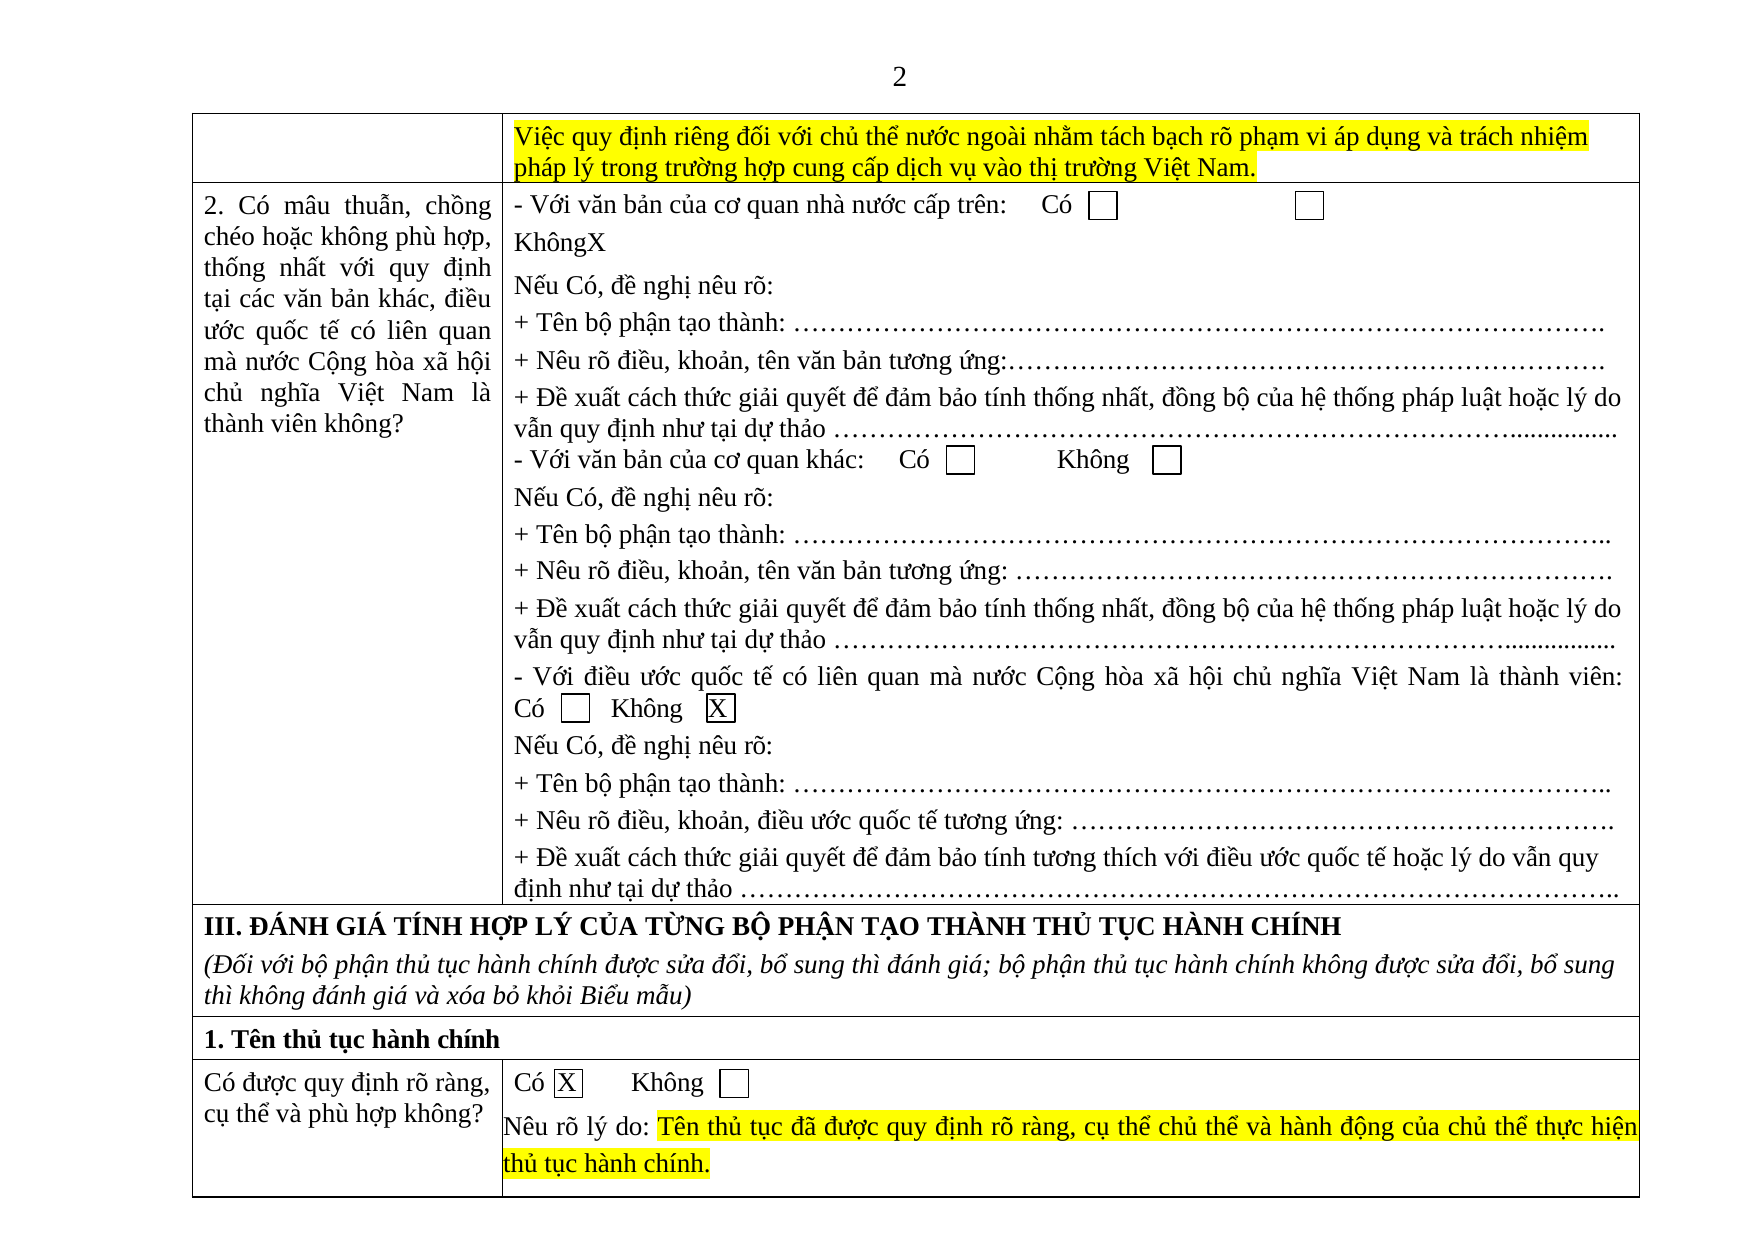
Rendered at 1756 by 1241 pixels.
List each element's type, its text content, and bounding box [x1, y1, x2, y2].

table_cell - Với văn bản của cơ quan nhà nước cấp trên: Có KhôngX Nếu Có, đề nghị nêu rõ: + Tên bộ phận tạo thành: ………………………………………………………………………………. + Nêu rõ điều, khoản, tên văn bản tương ứng:…………………………………………………………. + Đề xuất cách thức giải quyết để đảm bảo tính thống nhất, đồng bộ của hệ thống pháp luật hoặc lý do vẫn quy định như tại dự thảo …………………………………………………………………................ Với văn bản của cơ quan khác: Có Không Nếu Có, đề nghị nêu rõ: + Tên bộ phận tạo thành: ……………………………………………………………………………….. + Nêu rõ điều, khoản, tên văn bản tương ứng: …………………………………………………………. + Đề xuất cách thức giải quyết để đảm bảo tính thống nhất, đồng bộ của hệ thống pháp luật hoặc lý do vẫn quy định như tại dự thảo …………………………………………………………………................. Với điều ước quốc tế có liên quan mà nước Cộng hòa xã hội chủ nghĩa Việt Nam là thành viên: Có Không X Nếu Có, đề nghị nêu rõ: + Tên bộ phận tạo thành: ……………………………………………………………………………….. + Nêu rõ điều, khoản, điều ước quốc tế tương ứng: ……………………………………………………. + Đề xuất cách thức giải quyết để đảm bảo tính tương thích với điều ước quốc tế hoặc lý do vẫn quy định như tại dự thảo …………………………………………………………………………………….. [503, 183, 1639, 903]
table_cell 2. Có mâu thuẫn, chồng chéo hoặc không phù hợp, thống nhất với quy định tại các văn bản khác, điều ước quốc tế có liên quan mà nước Cộng hòa xã hội chủ nghĩa Việt Nam là thành viên không? [193, 183, 502, 903]
table_cell 1. Tên thủ tục hành chính [193, 1017, 1639, 1059]
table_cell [503, 114, 1639, 182]
table_cell Có X Không Nêu rõ lý do: Tên thủ tục đã được quy định rõ ràng, cụ thể chủ thể và hành động của chủ thể thực hiện thủ tục hành chính. [503, 1060, 1639, 1196]
table_cell Có được quy định rõ ràng, cụ thể và phù hợp không? [193, 1060, 502, 1196]
table_cell III. ĐÁNH GIÁ TÍNH HỢP LÝ CỦA TỪNG BỘ PHẬN TẠO THÀNH THỦ TỤC HÀNH CHÍNH (Đối với bộ phận thủ tục hành chính được sửa đổi, bổ sung thì đánh giá; bộ phận thủ tục hành chính không được sửa đổi, bổ sung thì không đánh giá và xóa bỏ khỏi Biểu mẫu) [193, 905, 1639, 1016]
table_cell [193, 114, 502, 182]
